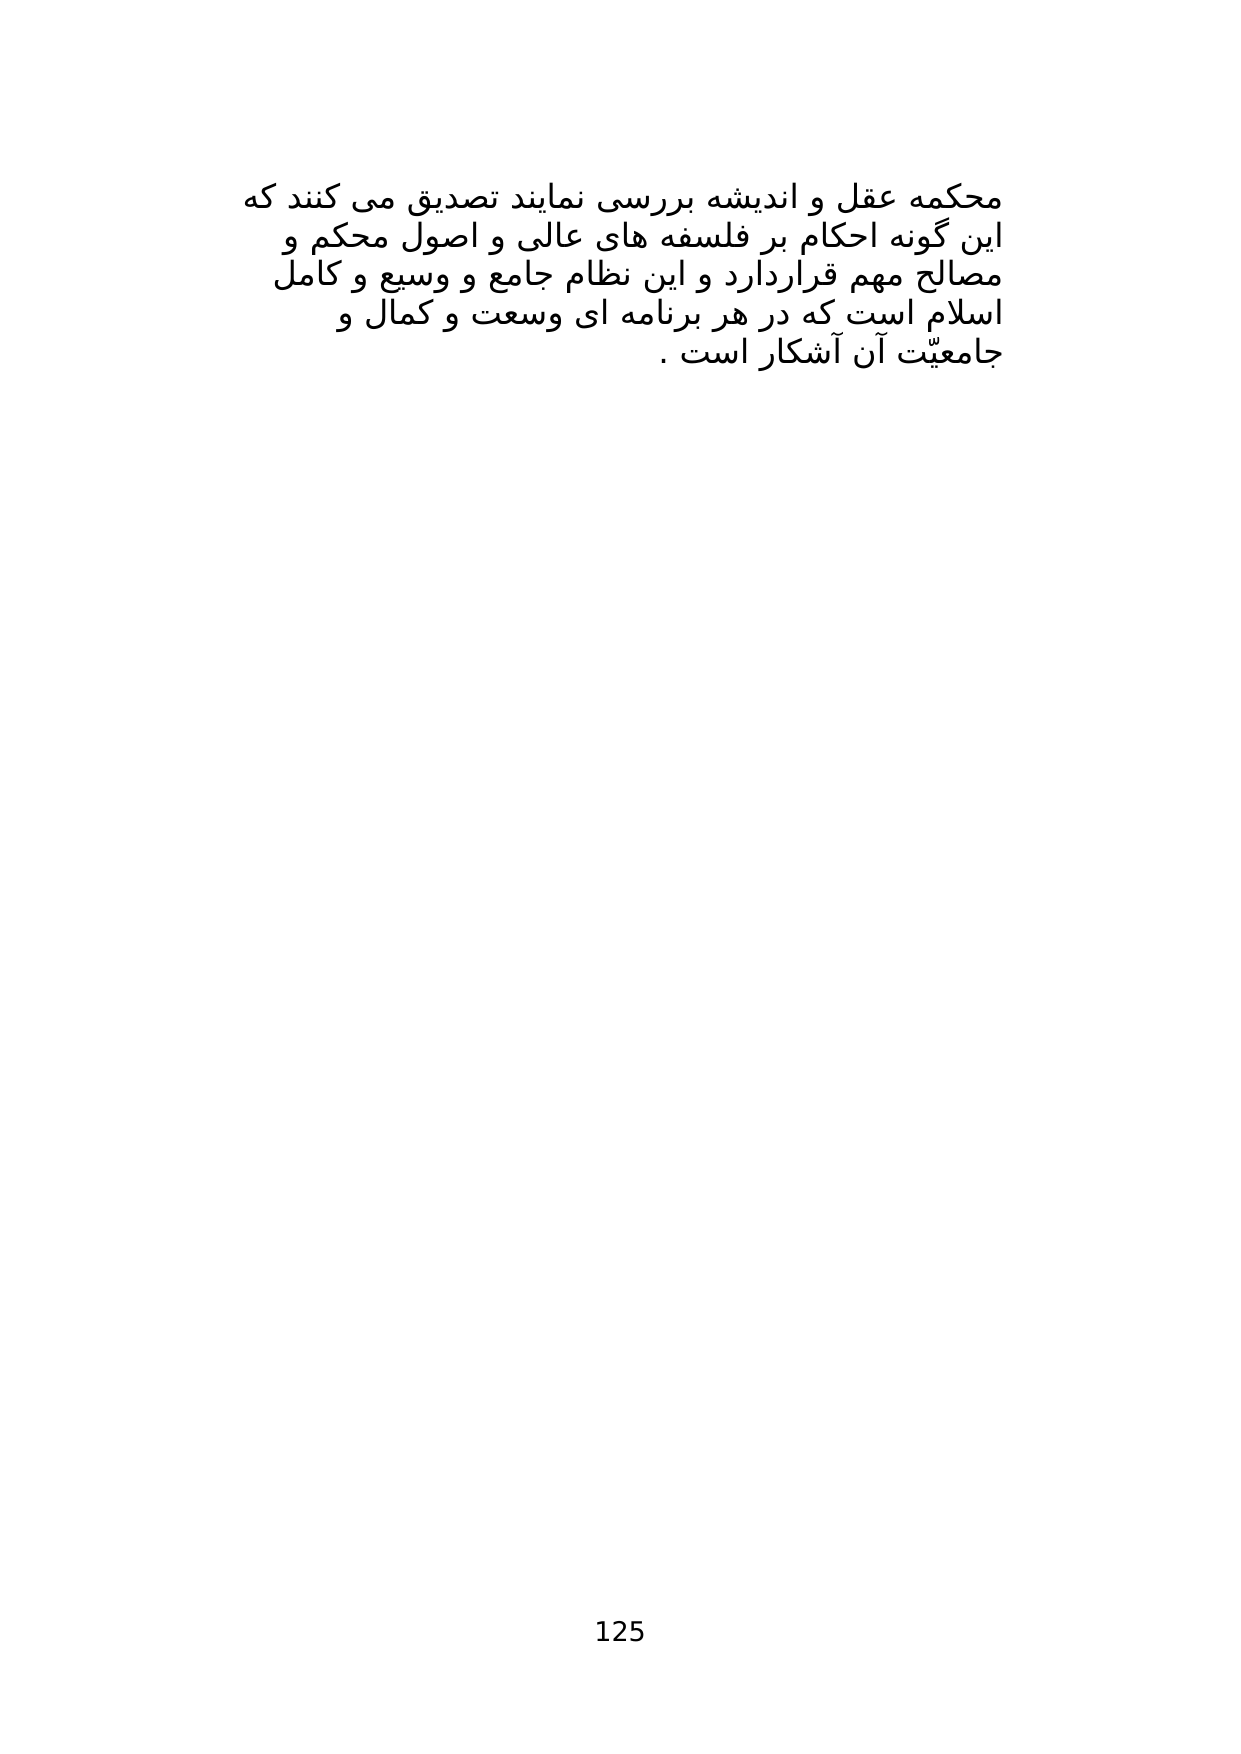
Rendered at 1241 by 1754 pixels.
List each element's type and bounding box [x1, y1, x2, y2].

text [236, 177, 1004, 371]
